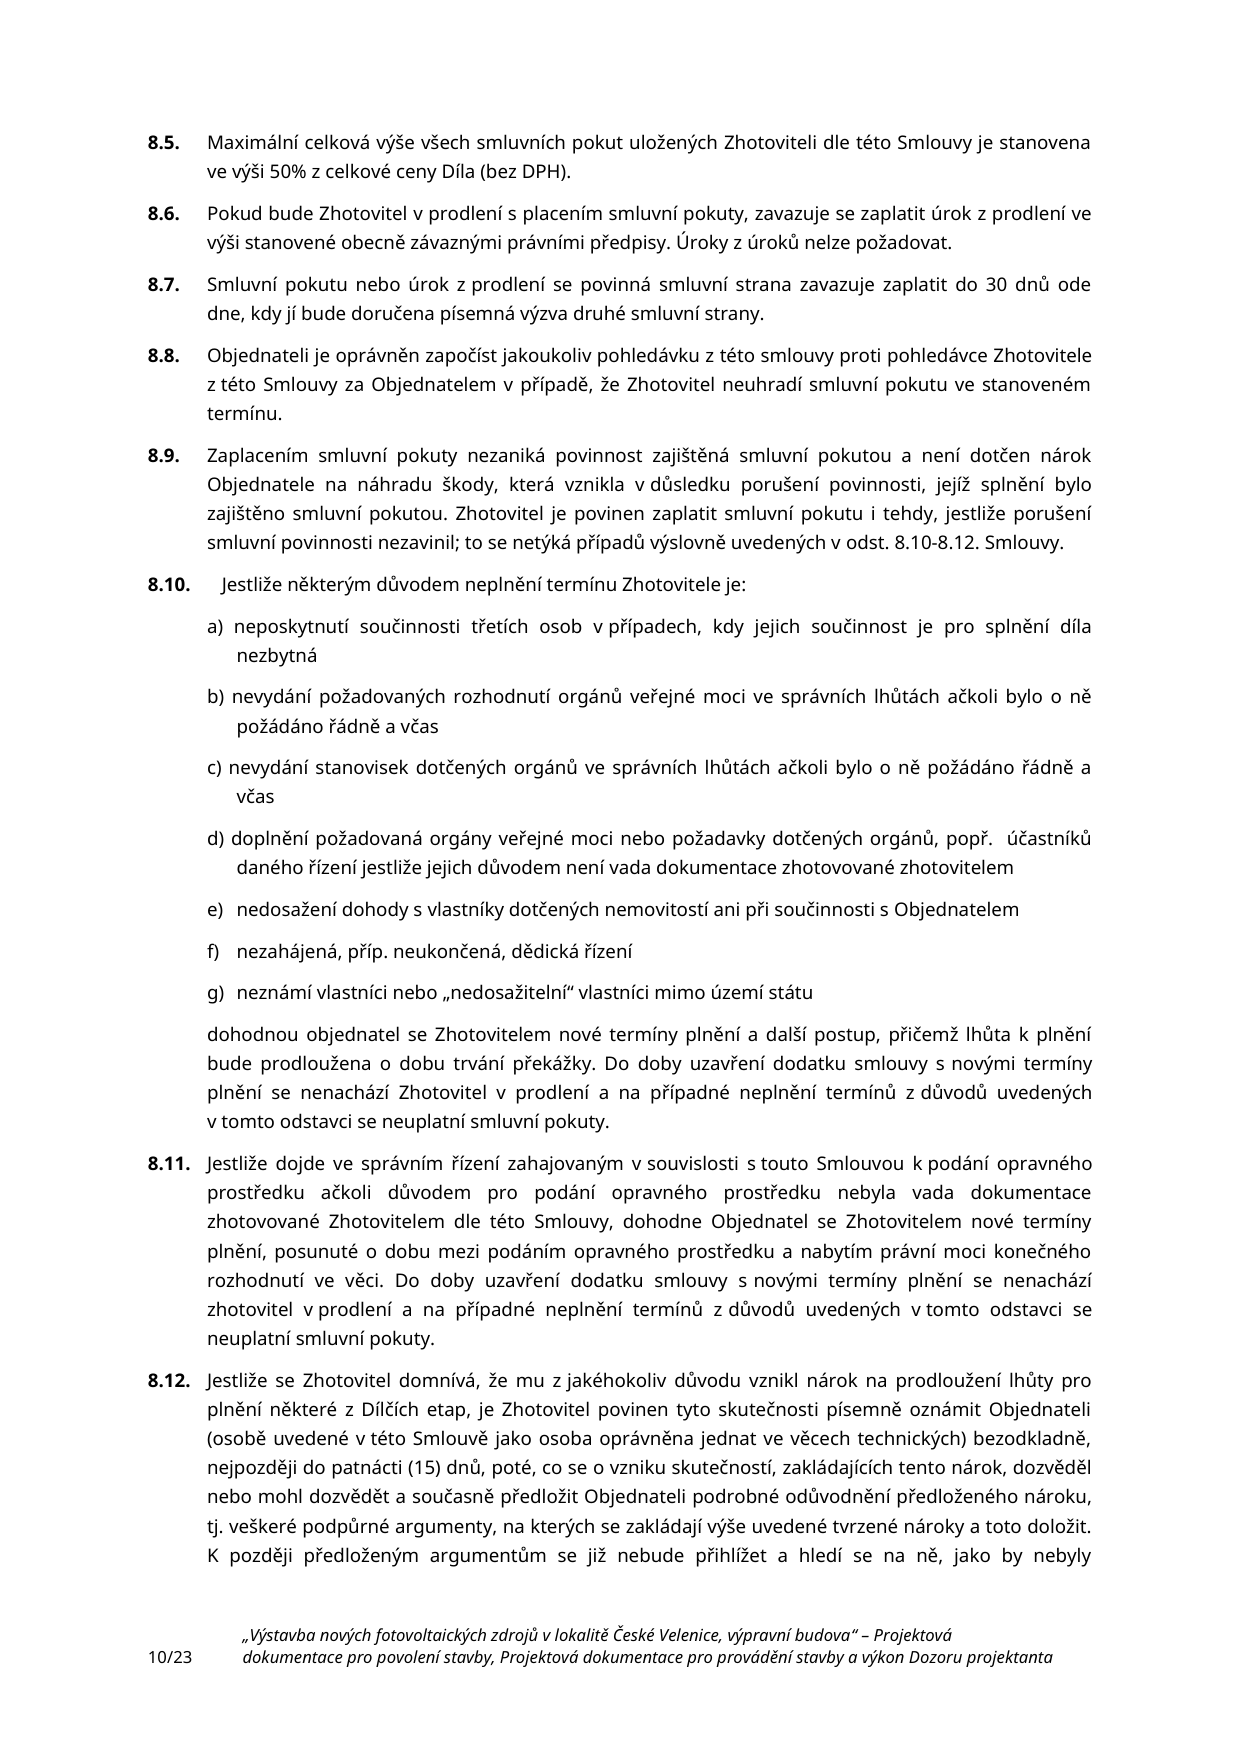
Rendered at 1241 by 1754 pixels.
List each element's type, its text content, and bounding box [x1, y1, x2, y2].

text g) neznámí vlastníci nebo „nedosažitelní“ vlastníci mimo území státu [207, 976, 1092, 1006]
text 8.5. Maximální celková výše všech smluvních pokut uložených Zhotoviteli dle této Smlouvy je stanovena ve výši 50% z celkové ceny Díla (bez DPH). [148, 126, 1092, 185]
text c) nevydání stanovisek dotčených orgánů ve správních lhůtách ačkoli bylo o ně požádáno řádně a včas [207, 751, 1092, 810]
text e) nedosažení dohody s vlastníky dotčených nemovitostí ani při součinnosti s Objednatelem [207, 893, 1092, 922]
text 8.7. Smluvní pokutu nebo úrok z prodlení se povinná smluvní strana zavazuje zaplatit do 30 dnů ode dne, kdy jí bude doručena písemná výzva druhé smluvní strany. [148, 268, 1092, 326]
text 8.6. Pokud bude Zhotovitel v prodlení s placením smluvní pokuty, zavazuje se zaplatit úrok z prodlení ve výši stanovené obecně závaznými právními předpisy. Úroky z úroků nelze požadovat. [148, 197, 1092, 256]
text d) doplnění požadovaná orgány veřejné moci nebo požadavky dotčených orgánů, popř. účastníků daného řízení jestliže jejich důvodem není vada dokumentace zhotovované zhotovitelem [207, 822, 1092, 881]
text 8.11. Jestliže dojde ve správním řízení zahajovaným v souvislosti s touto Smlouvou k podání opravného prostředku ačkoli důvodem pro podání opravného prostředku nebyla vada dokumentace zhotovované Zhotovitelem dle této Smlouvy, dohodne Objednatel se Zhotovitelem nové termíny plnění, posunuté o dobu mezi podáním opravného prostředku a nabytím právní moci konečného rozhodnutí ve věci. Do doby uzavření dodatku smlouvy s novými termíny plnění se nenachází zhotovitel v prodlení a na případné neplnění termínů z důvodů uvedených v tomto odstavci se neuplatní smluvní pokuty. [148, 1147, 1092, 1351]
text 8.10. Jestliže některým důvodem neplnění termínu Zhotovitele je: [148, 568, 1092, 597]
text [148, 1364, 1092, 1568]
text a) neposkytnutí součinnosti třetích osob v případech, kdy jejich součinnost je pro splnění díla nezbytná [207, 610, 1092, 668]
text 8.9. Zaplacením smluvní pokuty nezaniká povinnost zajištěná smluvní pokutou a není dotčen nárok Objednatele na náhradu škody, která vznikla v důsledku porušení povinnosti, jejíž splnění bylo zajištěno smluvní pokutou. Zhotovitel je povinen zaplatit smluvní pokutu i tehdy, jestliže porušení smluvní povinnosti nezavinil; to se netýká případů výslovně uvedených v odst. 8.10-8.12. Smlouvy. [148, 439, 1092, 556]
text dohodnou objednatel se Zhotovitelem nové termíny plnění a další postup, přičemž lhůta k plnění bude prodloužena o dobu trvání překážky. Do doby uzavření dodatku smlouvy s novými termíny plnění se nenachází Zhotovitel v prodlení a na případné neplnění termínů z důvodů uvedených v tomto odstavci se neuplatní smluvní pokuty. [207, 1018, 1092, 1135]
text f) nezahájená, příp. neukončená, dědická řízení [207, 935, 1092, 964]
text b) nevydání požadovaných rozhodnutí orgánů veřejné moci ve správních lhůtách ačkoli bylo o ně požádáno řádně a včas [207, 681, 1092, 739]
text 8.8. Objednateli je oprávněn započíst jakoukoliv pohledávku z této smlouvy proti pohledávce Zhotovitele z této Smlouvy za Objednatelem v případě, že Zhotovitel neuhradí smluvní pokutu ve stanoveném termínu. [148, 339, 1092, 426]
